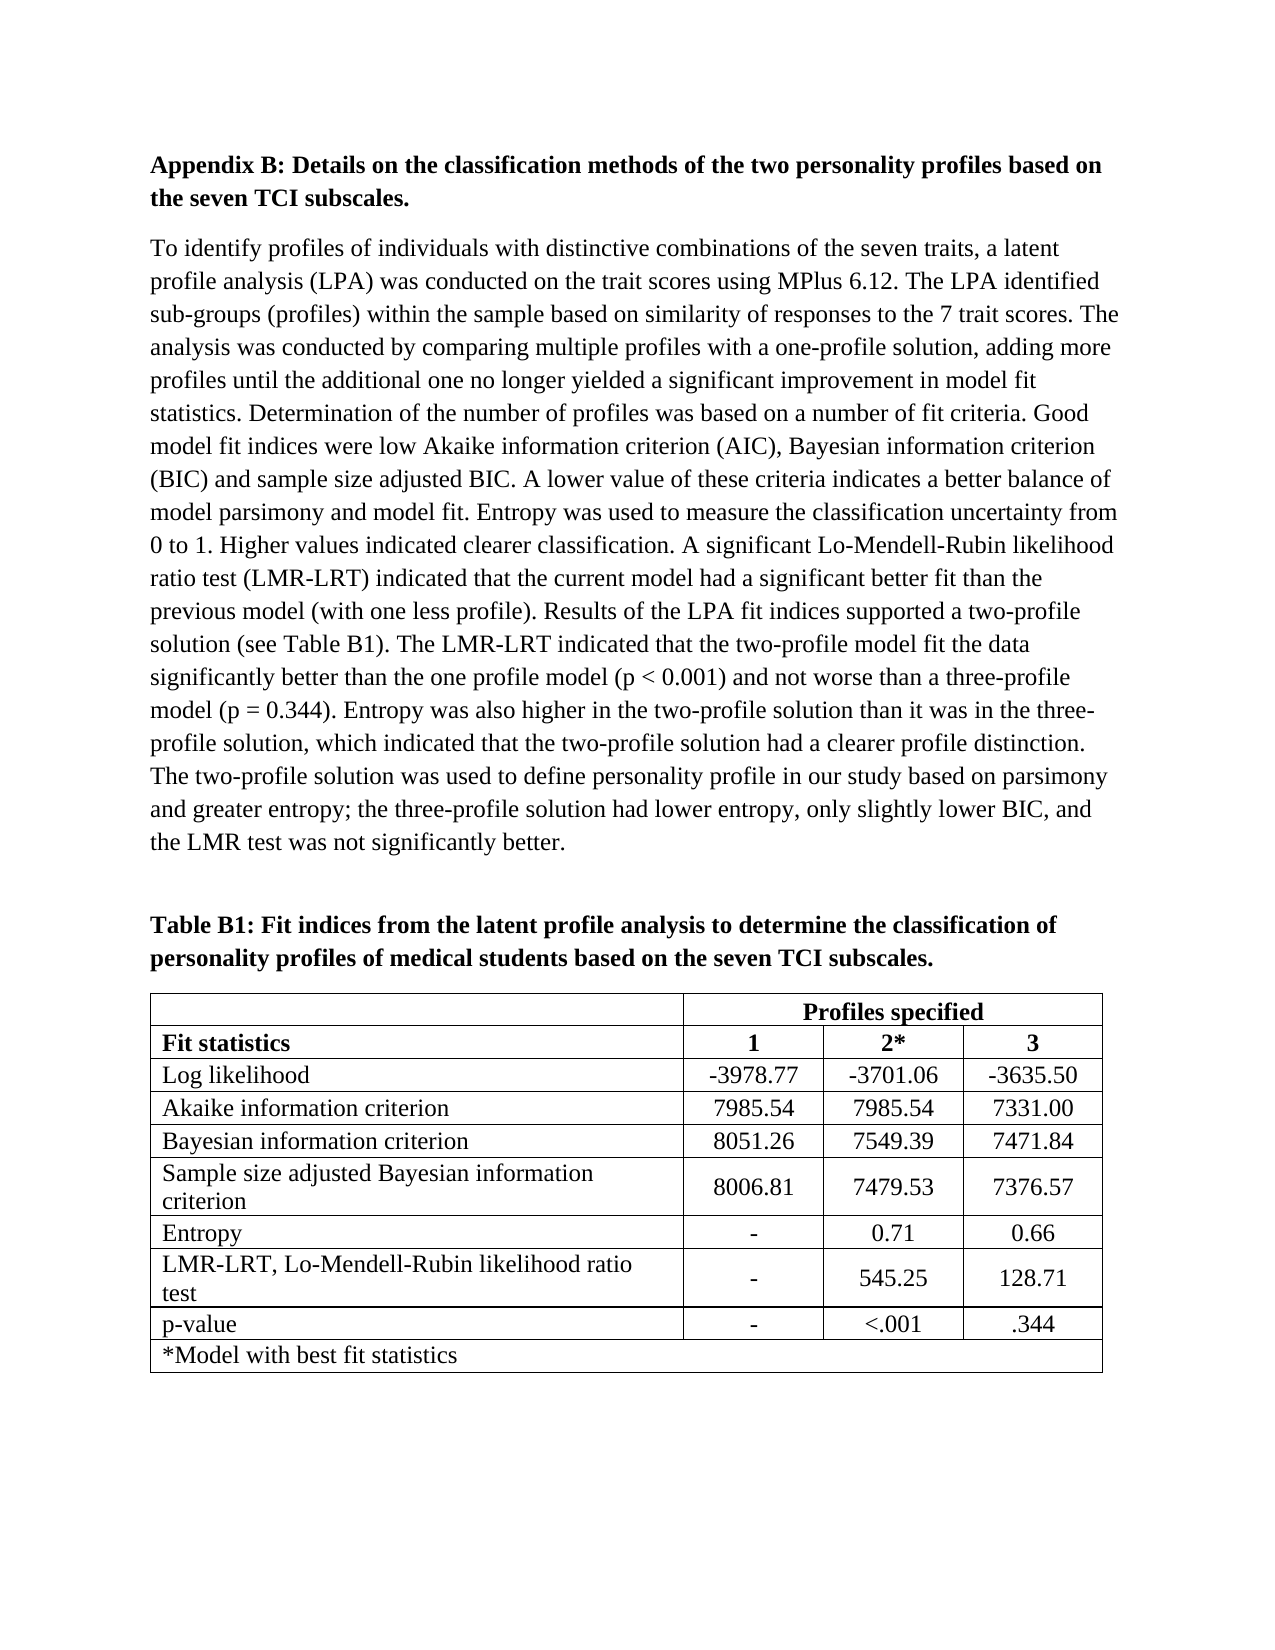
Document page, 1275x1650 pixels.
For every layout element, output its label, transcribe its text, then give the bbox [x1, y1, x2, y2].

table_cell -3978.77 [684, 1059, 823, 1091]
table_cell Entropy [151, 1216, 683, 1248]
table_cell Bayesian information criterion [151, 1125, 683, 1157]
table_cell Sample size adjusted Bayesian information criterion [151, 1158, 683, 1215]
table_cell 7471.84 [964, 1125, 1102, 1157]
table_cell 2* [824, 1026, 963, 1058]
table_cell LMR-LRT, Lo-Mendell-Rubin likelihood ratio test [151, 1249, 683, 1306]
table_cell 7331.00 [964, 1092, 1102, 1124]
table_cell 1 [684, 1026, 823, 1058]
table_cell - [684, 1216, 823, 1248]
table_cell - [684, 1308, 823, 1339]
table_cell 0.66 [964, 1216, 1102, 1248]
subtitle Appendix B: Details on the classification methods of the two personality profiles based on the seven TCI subscales. [150, 150, 1125, 212]
table_cell .344 [964, 1308, 1102, 1339]
subtitle Table B1: Fit indices from the latent profile analysis to determine the classification of personality profiles of medical students based on the seven TCI subscales. [150, 910, 1125, 972]
table_cell 7985.54 [824, 1092, 963, 1124]
table_cell 0.71 [824, 1216, 963, 1248]
table_cell 7376.57 [964, 1158, 1102, 1215]
table_cell Fit statistics [151, 1026, 683, 1058]
table_cell -3635.50 [964, 1059, 1102, 1091]
table_cell 545.25 [824, 1249, 963, 1306]
table_cell 128.71 [964, 1249, 1102, 1306]
table_cell p-value [151, 1308, 683, 1339]
table_cell -3701.06 [824, 1059, 963, 1091]
table_cell 7985.54 [684, 1092, 823, 1124]
table_cell Akaike information criterion [151, 1092, 683, 1124]
table_cell 8051.26 [684, 1125, 823, 1157]
table_cell - [684, 1249, 823, 1306]
table_cell Log likelihood [151, 1059, 683, 1091]
table_cell 7549.39 [824, 1125, 963, 1157]
table_cell 7479.53 [824, 1158, 963, 1215]
table_header Profiles specified [684, 994, 1102, 1025]
text To identify profiles of individuals with distinctive combinations of the seven traits, a latent profile analysis (LPA) was conducted on the trait scores using MPlus 6.12. The LPA identified sub-groups (profiles) within the sample based on similarity of responses to the 7 trait scores. The analysis was conducted by comparing multiple profiles with a one-profile solution, adding more profiles until the additional one no longer yielded a significant improvement in model fit statistics. Determination of the number of profiles was based on a number of fit criteria. Good model fit indices were low Akaike information criterion (AIC), Bayesian information criterion (BIC) and sample size adjusted BIC. A lower value of these criteria indicates a better balance of model parsimony and model fit. Entropy was used to measure the classification uncertainty from 0 to 1. Higher values indicated clearer classification. A significant Lo-Mendell-Rubin likelihood ratio test (LMR-LRT) indicated that the current model had a significant better fit than the previous model (with one less profile). Results of the LPA fit indices supported a two-profile solution (see Table B1). The LMR-LRT indicated that the two-profile model fit the data significantly better than the one profile model (p < 0.001) and not worse than a three-profile model (p = 0.344). Entropy was also higher in the two-profile solution than it was in the three-profile solution, which indicated that the two-profile solution had a clearer profile distinction. The two-profile solution was used to define personality profile in our study based on parsimony and greater entropy; the three-profile solution had lower entropy, only slightly lower BIC, and the LMR test was not significantly better. [150, 233, 1125, 856]
table_header [151, 994, 683, 1025]
table_cell 3 [964, 1026, 1102, 1058]
table_cell <.001 [824, 1308, 963, 1339]
table_cell *Model with best fit statistics [151, 1340, 1102, 1372]
table_cell 8006.81 [684, 1158, 823, 1215]
